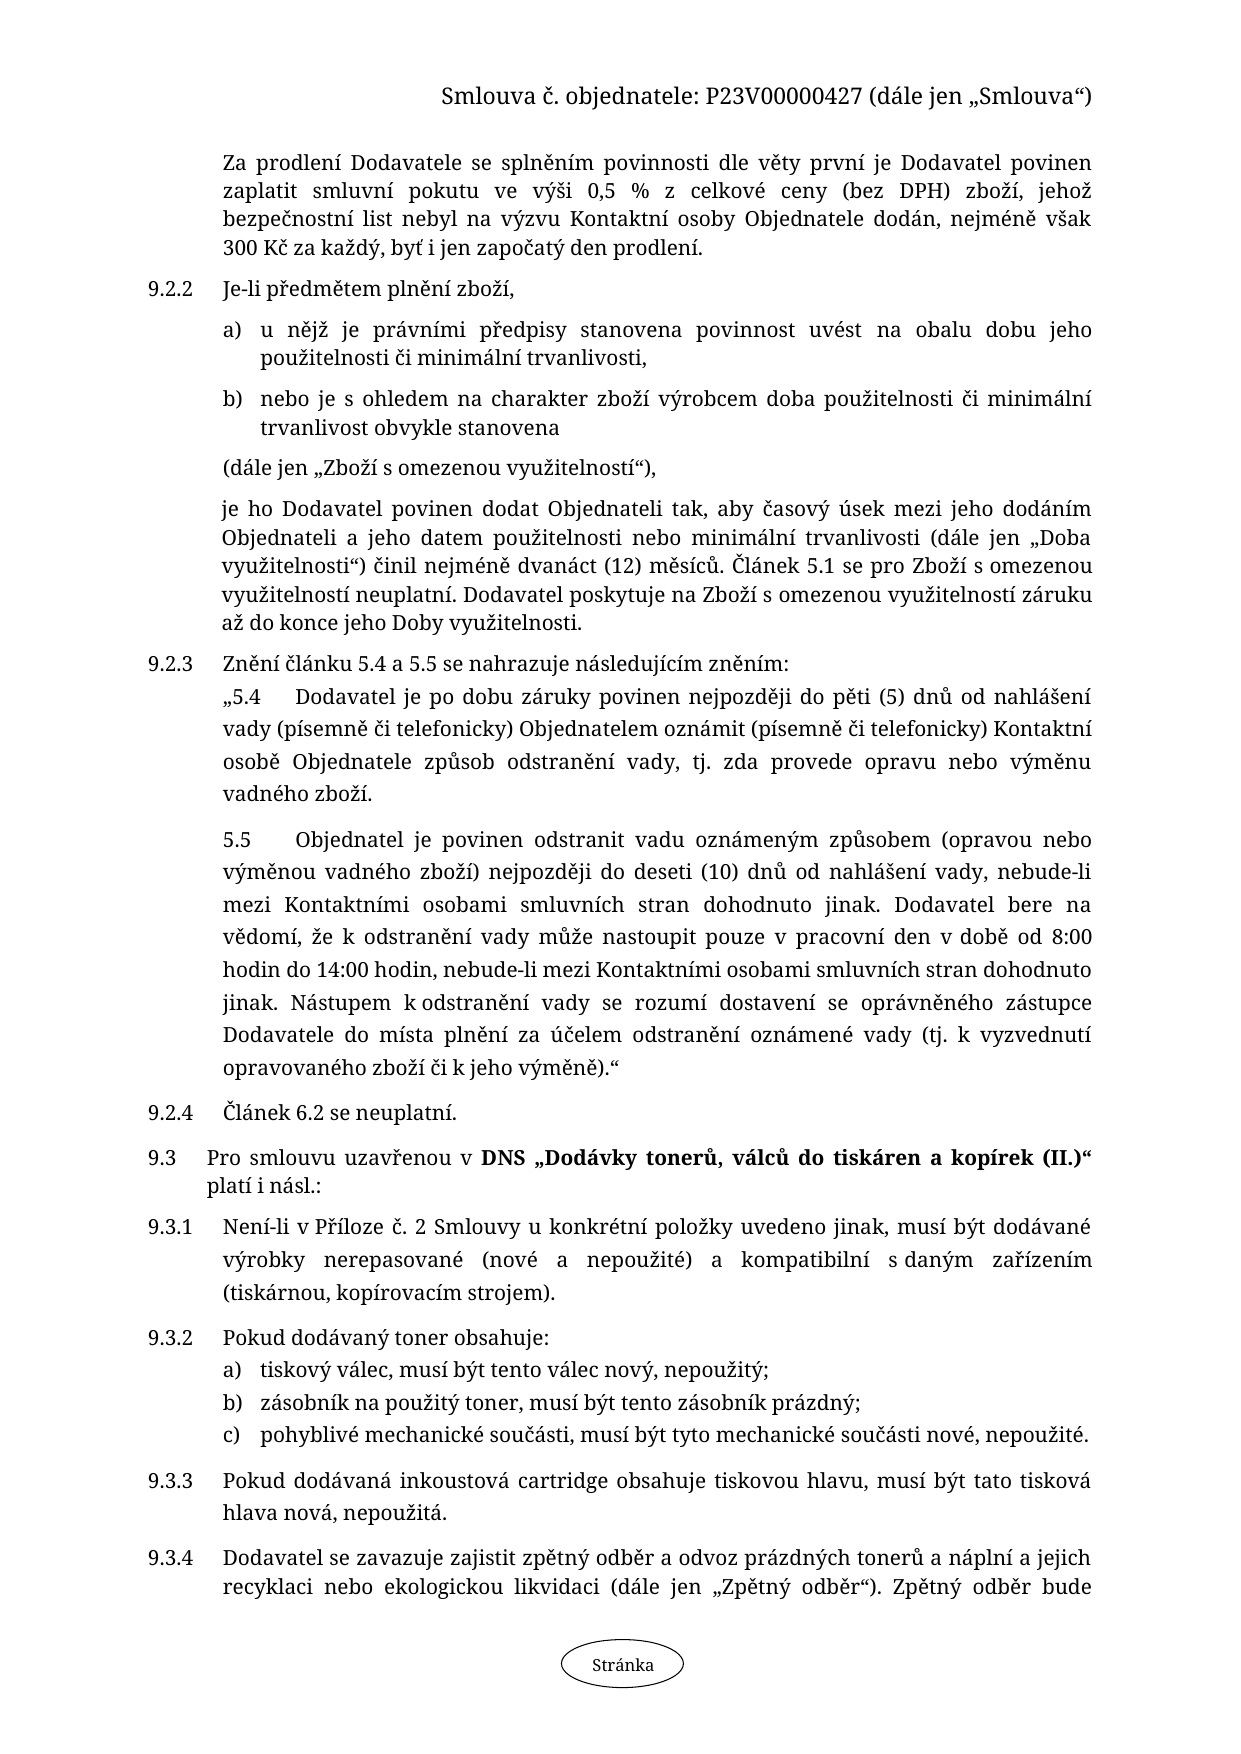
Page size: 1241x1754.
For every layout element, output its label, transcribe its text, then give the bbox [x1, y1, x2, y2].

list u nějž je právními předpisy stanovena povinnost uvést na obalu dobu jeho použitelnosti či minimální trvanlivosti, [223, 315, 1093, 372]
list Je-li předmětem plnění zboží, [148, 274, 1093, 302]
text (dále jen „Zboží s omezenou využitelností“), [223, 453, 1093, 482]
list tiskový válec, musí být tento válec nový, nepoužitý; [223, 1355, 1093, 1384]
list Pro smlouvu uzavřenou v DNS „Dodávky tonerů, válců do tiskáren a kopírek (II.)“ platí i násl.: [148, 1143, 1093, 1200]
list pohyblivé mechanické součásti, musí být tyto mechanické součásti nové, nepoužité. [223, 1421, 1093, 1449]
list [148, 1543, 1093, 1600]
list Znění článku 5.4 a 5.5 se nahrazuje následujícím zněním: [148, 649, 1093, 678]
list zásobník na použitý toner, musí být tento zásobník prázdný; [223, 1388, 1093, 1416]
list 5.5 Objednatel je povinen odstranit vadu oznámeným způsobem (opravou nebo výměnou vadného zboží) nejpozději do deseti (10) dnů od nahlášení vady, nebude-li mezi Kontaktními osobami smluvních stran dohodnuto jinak. Dodavatel bere na vědomí, že k odstranění vady může nastoupit pouze v pracovní den v době od 8:00 hodin do 14:00 hodin, nebude-li mezi Kontaktními osobami smluvních stran dohodnuto jinak. Nástupem k odstranění vady se rozumí dostavení se oprávněného zástupce Dodavatele do místa plnění za účelem odstranění oznámené vady (tj. k vyzvednutí opravovaného zboží či k jeho výměně).“ [223, 825, 1093, 1081]
list Není-li v Příloze č. 2 Smlouvy u konkrétní položky uvedeno jinak, musí být dodávané výrobky nerepasované (nové a nepoužité) a kompatibilní s daným zařízením (tiskárnou, kopírovacím strojem). [148, 1212, 1093, 1306]
text je ho Dodavatel povinen dodat Objednateli tak, aby časový úsek mezi jeho dodáním Objednateli a jeho datem použitelnosti nebo minimální trvanlivosti (dále jen „Doba využitelnosti“) činil nejméně dvanáct (12) měsíců. Článek 5.1 se pro Zboží s omezenou využitelností neuplatní. Dodavatel poskytuje na Zboží s omezenou využitelností záruku až do konce jeho Doby využitelnosti. [221, 494, 1093, 637]
list Pokud dodávaná inkoustová cartridge obsahuje tiskovou hlavu, musí být tato tisková hlava nová, nepoužitá. [148, 1466, 1093, 1527]
list Článek 6.2 se neuplatní. [148, 1098, 1093, 1126]
list Pokud dodávaný toner obsahuje: [148, 1323, 1093, 1351]
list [148, 148, 1093, 261]
list nebo je s ohledem na charakter zboží výrobcem doba použitelnosti či minimální trvanlivost obvykle stanovena [223, 384, 1093, 441]
list „5.4 Dodavatel je po dobu záruky povinen nejpozději do pěti (5) dnů od nahlášení vady (písemně či telefonicky) Objednatelem oznámit (písemně či telefonicky) Kontaktní osobě Objednatele způsob odstranění vady, tj. zda provede opravu nebo výměnu vadného zboží. [223, 682, 1093, 808]
